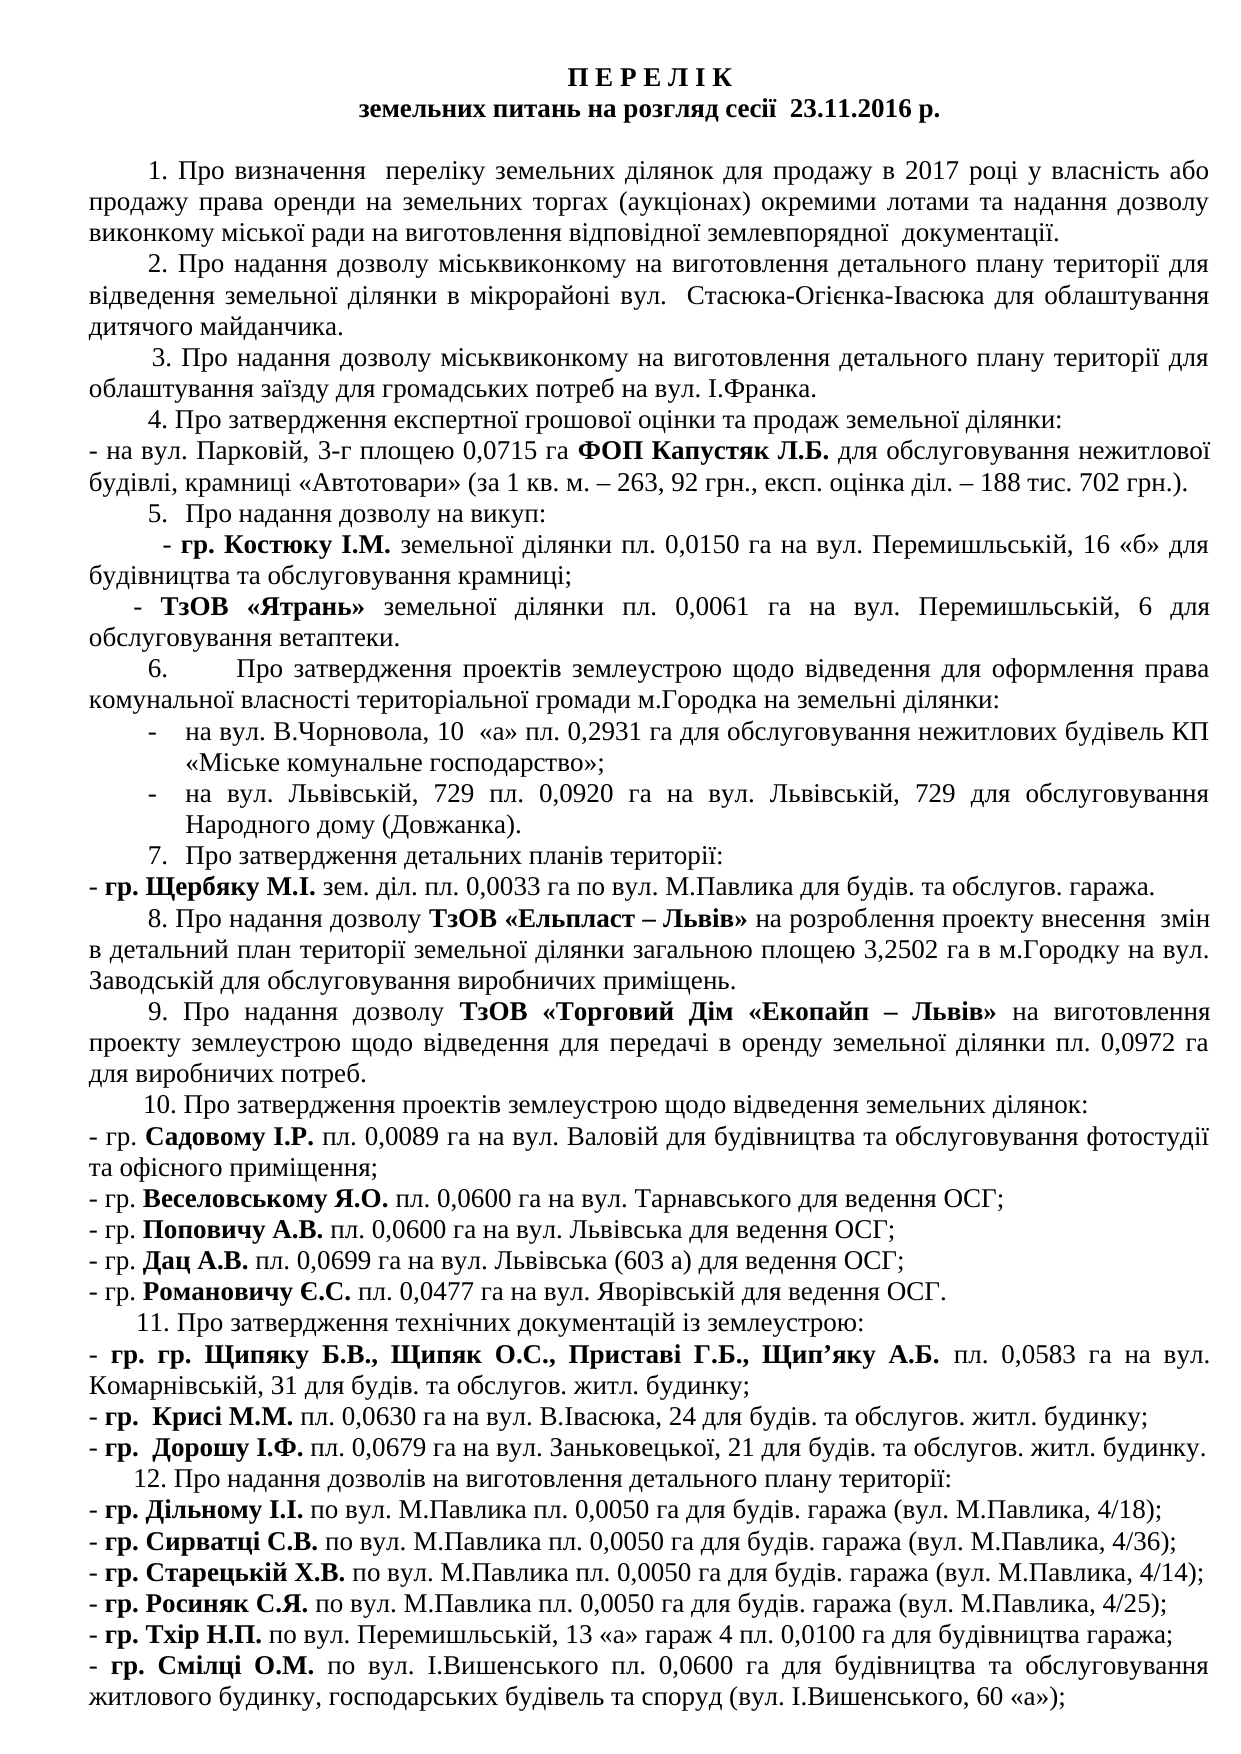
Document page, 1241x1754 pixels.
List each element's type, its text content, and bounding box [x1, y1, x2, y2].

text - гр. Росиняк С.Я. по вул. М.Павлика пл. 0,0050 га для будів. гаража (вул. М.Павлика, 4/25); [89, 1587, 1211, 1618]
text - гр. Щербяку М.І. зем. діл. пл. 0,0033 га по вул. М.Павлика для будів. та обслугов. гаража. [89, 871, 1211, 902]
list - гр. Костюку І.М. земельної ділянки пл. 0,0150 га на вул. Перемишльській, 16 «б» для будівництва та обслуговування крамниці; [89, 528, 1211, 590]
list на вул. Львівській, 729 пл. 0,0920 га на вул. Львівській, 729 для обслуговування Народного дому (Довжанка). [148, 777, 1211, 839]
text - гр. Веселовському Я.О. пл. 0,0600 га на вул. Тарнавського для ведення ОСГ; [89, 1182, 1211, 1213]
text 3. Про надання дозволу міськвиконкому на виготовлення детального плану території для облаштування заїзду для громадських потреб на вул. І.Франка. [89, 341, 1211, 403]
text 11. Про затвердження технічних документацій із землеустрою: [89, 1307, 1211, 1338]
text 1. Про визначення переліку земельних ділянок для продажу в 2017 році у власність або продажу права оренди на земельних торгах (аукціонах) окремими лотами та надання дозволу виконкому міської ради на виготовлення відповідної землевпорядної документації. [89, 154, 1211, 248]
text - гр. Садовому І.Р. пл. 0,0089 га на вул. Валовій для будівництва та обслуговування фотостудії та офісного приміщення; [89, 1120, 1211, 1182]
text - гр. Поповичу А.В. пл. 0,0600 га на вул. Львівська для ведення ОСГ; [89, 1213, 1211, 1244]
list Про затвердження проектів землеустрою щодо відведення для оформлення права комунальної власності територіальної громади м.Городка на земельні ділянки: [89, 652, 1211, 715]
text - ТзОВ «Ятрань» земельної ділянки пл. 0,0061 га на вул. Перемишльській, 6 для обслуговування ветаптеки. [89, 590, 1211, 652]
text - гр. Дільному І.І. по вул. М.Павлика пл. 0,0050 га для будів. гаража (вул. М.Павлика, 4/18); [89, 1493, 1211, 1524]
text 4. Про затвердження експертної грошової оцінки та продаж земельної ділянки: [89, 403, 1211, 434]
text 10. Про затвердження проектів землеустрою щодо відведення земельних ділянок: [89, 1088, 1211, 1120]
text 2. Про надання дозволу міськвиконкому на виготовлення детального плану території для відведення земельної ділянки в мікрорайоні вул. Стасюка-Огієнка-Івасюка для облаштування дитячого майданчика. [89, 248, 1211, 341]
text - гр. Тхір Н.П. по вул. Перемишльській, 13 «а» гараж 4 пл. 0,0100 га для будівництва гаража; [89, 1618, 1211, 1649]
text - гр. Сирватці С.В. по вул. М.Павлика пл. 0,0050 га для будів. гаража (вул. М.Павлика, 4/36); [89, 1524, 1211, 1556]
text 8. Про надання дозволу ТзОВ «Ельпласт – Львів» на розроблення проекту внесення змін в детальний план території земельної ділянки загальною площею 3,2502 га в м.Городку на вул. Заводській для обслуговування виробничих приміщень. [89, 902, 1211, 995]
text - гр. Романовичу Є.С. пл. 0,0477 га на вул. Яворівській для ведення ОСГ. [89, 1275, 1211, 1307]
list Про надання дозволу на викуп: [148, 497, 1211, 528]
text - гр. Дац А.В. пл. 0,0699 га на вул. Львівська (603 а) для ведення ОСГ; [89, 1244, 1211, 1275]
text П Е Р Е Л І К [89, 61, 1211, 92]
text земельних питань на розгляд сесії 23.11.2016 р. [89, 92, 1211, 123]
text - на вул. Парковій, 3-г площею 0,0715 га ФОП Капустяк Л.Б. для обслуговування нежитлової будівлі, крамниці «Автотовари» (за 1 кв. м. – 263, 92 грн., експ. оцінка діл. – 188 тис. 702 грн.). [89, 434, 1211, 497]
list на вул. В.Чорновола, 10 «а» пл. 0,2931 га для обслуговування нежитлових будівель КП «Міське комунальне господарство»; [148, 715, 1211, 777]
text - гр. Старецькій Х.В. по вул. М.Павлика пл. 0,0050 га для будів. гаража (вул. М.Павлика, 4/14); [89, 1556, 1211, 1587]
text - гр. Дорошу І.Ф. пл. 0,0679 га на вул. Заньковецької, 21 для будів. та обслугов. житл. будинку. [89, 1431, 1211, 1462]
text 9. Про надання дозволу ТзОВ «Торговий Дім «Екопайп – Львів» на виготовлення проекту землеустрою щодо відведення для передачі в оренду земельної ділянки пл. 0,0972 га для виробничих потреб. [89, 995, 1211, 1088]
text - гр. гр. Щипяку Б.В., Щипяк О.С., Приставі Г.Б., Щип’яку А.Б. пл. 0,0583 га на вул. Комарнівській, 31 для будів. та обслугов. житл. будинку; [89, 1338, 1211, 1400]
text - гр. Смілці О.М. по вул. І.Вишенського пл. 0,0600 га для будівництва та обслуговування житлового будинку, господарських будівель та споруд (вул. І.Вишенського, 60 «а»); [89, 1649, 1211, 1711]
text - гр. Крисі М.М. пл. 0,0630 га на вул. В.Івасюка, 24 для будів. та обслугов. житл. будинку; [89, 1400, 1211, 1431]
text 12. Про надання дозволів на виготовлення детального плану території: [89, 1462, 1211, 1493]
list Про затвердження детальних планів території: [148, 839, 1211, 871]
